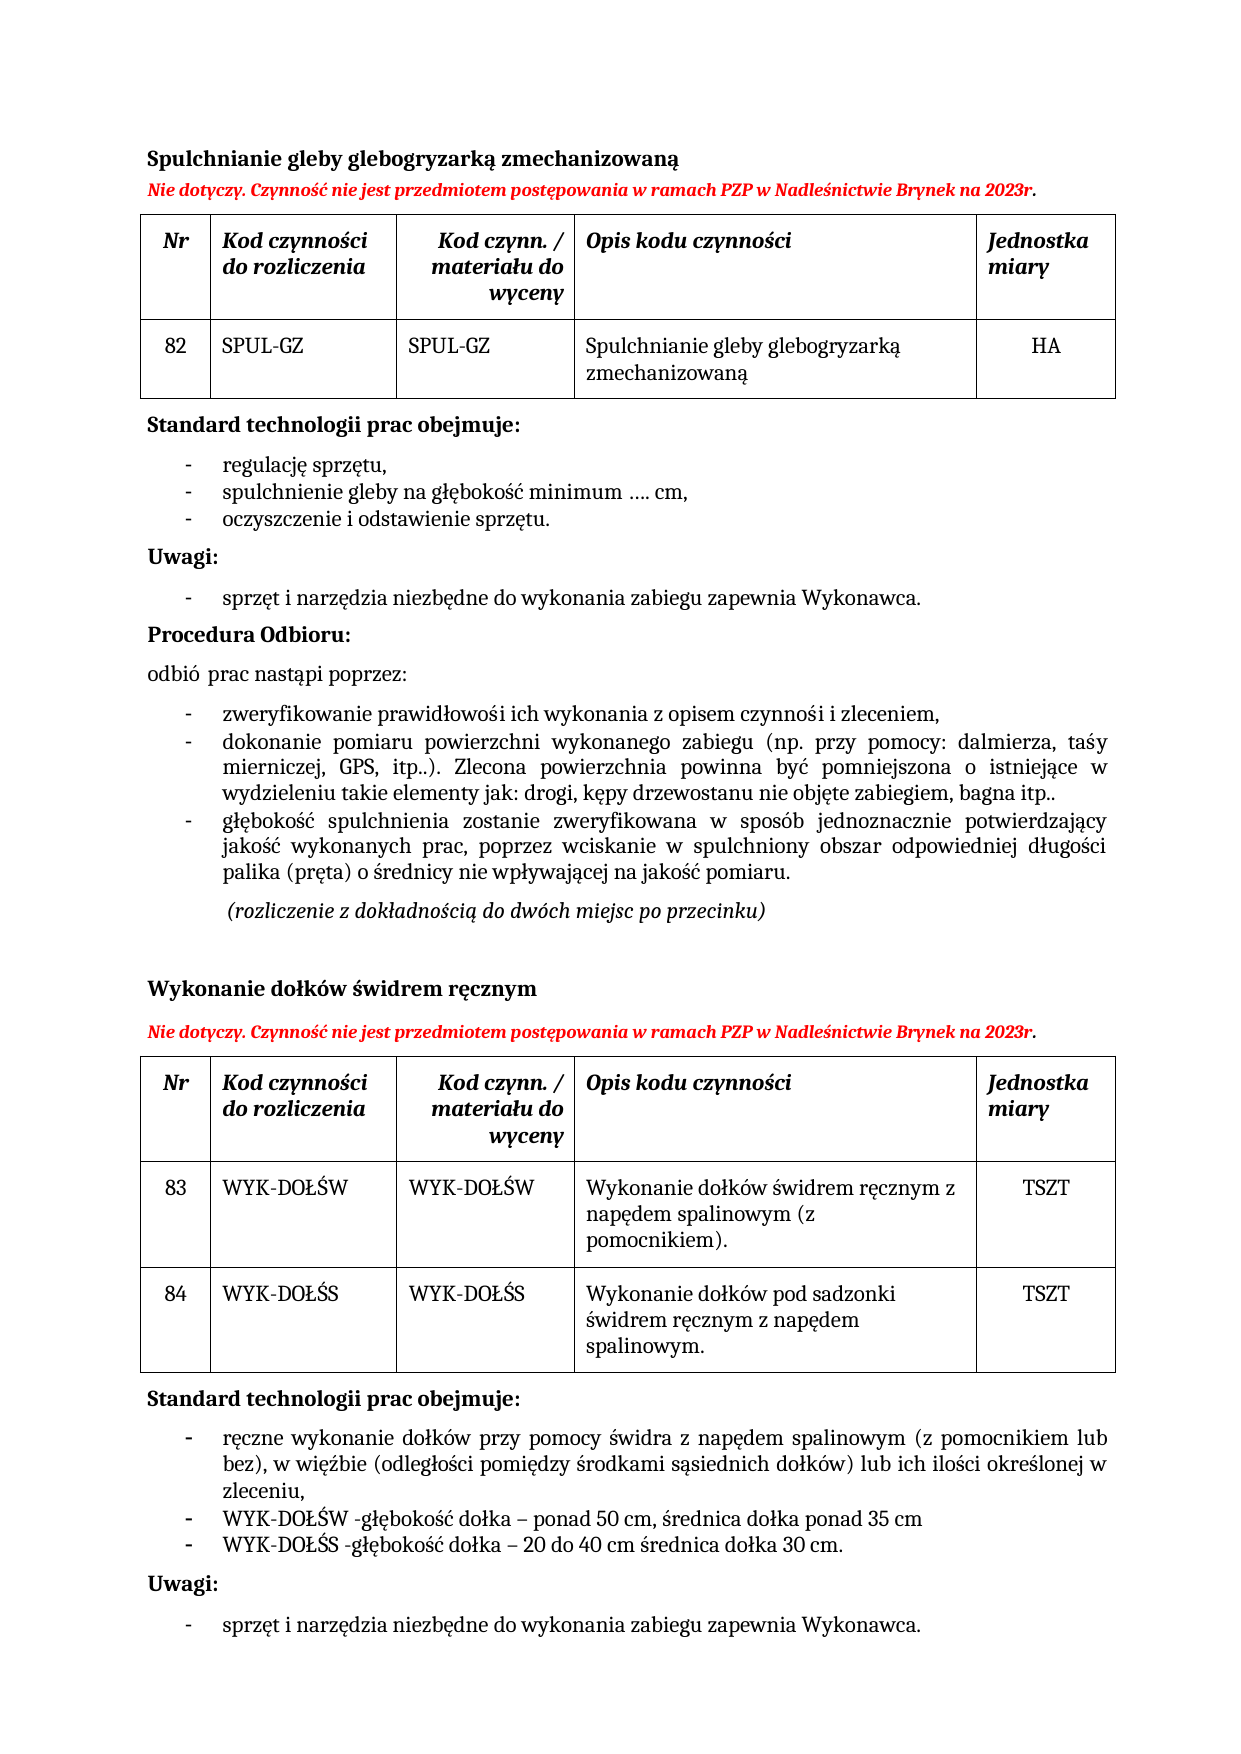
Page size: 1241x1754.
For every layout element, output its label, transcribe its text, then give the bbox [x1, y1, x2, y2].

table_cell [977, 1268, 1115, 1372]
text odbiór prac nastąpi poprzez: [147, 661, 1138, 687]
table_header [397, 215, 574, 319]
text (rozliczenie z dokładnością do dwóch miejsc po przecinku) [226, 898, 1138, 924]
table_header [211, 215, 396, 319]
subtitle Procedura Odbioru: [147, 622, 1138, 648]
subtitle Uwagi: [147, 544, 1138, 570]
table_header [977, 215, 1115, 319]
text Standard technologii prac obejmuje: [147, 412, 1138, 438]
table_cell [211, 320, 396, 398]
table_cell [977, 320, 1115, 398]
list sprzęt i narzędzia niezbędne do wykonania zabiegu zapewnia Wykonawca. [185, 1610, 1138, 1638]
subtitle Nie dotyczy. Czynność nie jest przedmiotem postępowania w ramach PZP w Nadleśnictwie Brynek na 2023r. [147, 1022, 1138, 1043]
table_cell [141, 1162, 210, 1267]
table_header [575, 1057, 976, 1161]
list oczyszczenie i odstawienie sprzętu. [185, 505, 1138, 532]
subtitle Wykonanie dołków świdrem ręcznym [147, 975, 1138, 1002]
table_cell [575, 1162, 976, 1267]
text Standard technologii prac obejmuje: [147, 1386, 1138, 1412]
list regulację sprzętu, [185, 450, 1138, 478]
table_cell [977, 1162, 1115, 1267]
subtitle Spulchnianie gleby glebogryzarką zmechanizowaną [147, 146, 1138, 172]
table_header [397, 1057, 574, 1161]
list WYK-DOŁŚW -głębokość dołka – ponad 50 cm, średnica dołka ponad 35 cm [185, 1504, 1138, 1532]
list WYK-DOŁŚS -głębokość dołka – 20 do 40 cm średnica dołka 30 cm. [185, 1532, 1138, 1558]
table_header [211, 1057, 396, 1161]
subtitle Uwagi: [147, 1571, 1138, 1597]
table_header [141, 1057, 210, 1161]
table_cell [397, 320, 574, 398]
list dokonanie pomiaru powierzchni wykonanego zabiegu (np. przy pomocy: dalmierza, taśmy mierniczej, GPS, itp..). Zlecona powierzchnia powinna być pomniejszona o istniejące w wydzieleniu takie elementy jak: drogi, kępy drzewostanu nie objęte zabiegiem, bagna itp.. [185, 727, 1108, 806]
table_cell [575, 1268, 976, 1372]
list spulchnienie gleby na głębokość minimum …. cm, [185, 478, 1138, 505]
list zweryfikowanie prawidłowości ich wykonania z opisem czynności i zleceniem, [185, 700, 1138, 727]
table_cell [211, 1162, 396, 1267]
list ręczne wykonanie dołków przy pomocy świdra z napędem spalinowym (z pomocnikiem lub bez), w więźbie (odległości pomiędzy środkami sąsiednich dołków) lub ich ilości określonej w zleceniu, [185, 1425, 1108, 1504]
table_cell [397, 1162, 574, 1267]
list głębokość spulchnienia zostanie zweryfikowana w sposób jednoznacznie potwierdzający jakość wykonanych prac, poprzez wciskanie w spulchniony obszar odpowiedniej długości palika (pręta) o średnicy nie wpływającej na jakość pomiaru. [185, 806, 1108, 886]
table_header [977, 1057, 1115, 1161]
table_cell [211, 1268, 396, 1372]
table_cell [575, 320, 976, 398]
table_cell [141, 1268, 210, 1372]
subtitle Nie dotyczy. Czynność nie jest przedmiotem postępowania w ramach PZP w Nadleśnictwie Brynek na 2023r. [147, 180, 1138, 201]
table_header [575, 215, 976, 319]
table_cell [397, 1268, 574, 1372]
list sprzęt i narzędzia niezbędne do wykonania zabiegu zapewnia Wykonawca. [185, 583, 1138, 611]
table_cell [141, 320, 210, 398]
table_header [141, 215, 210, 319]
